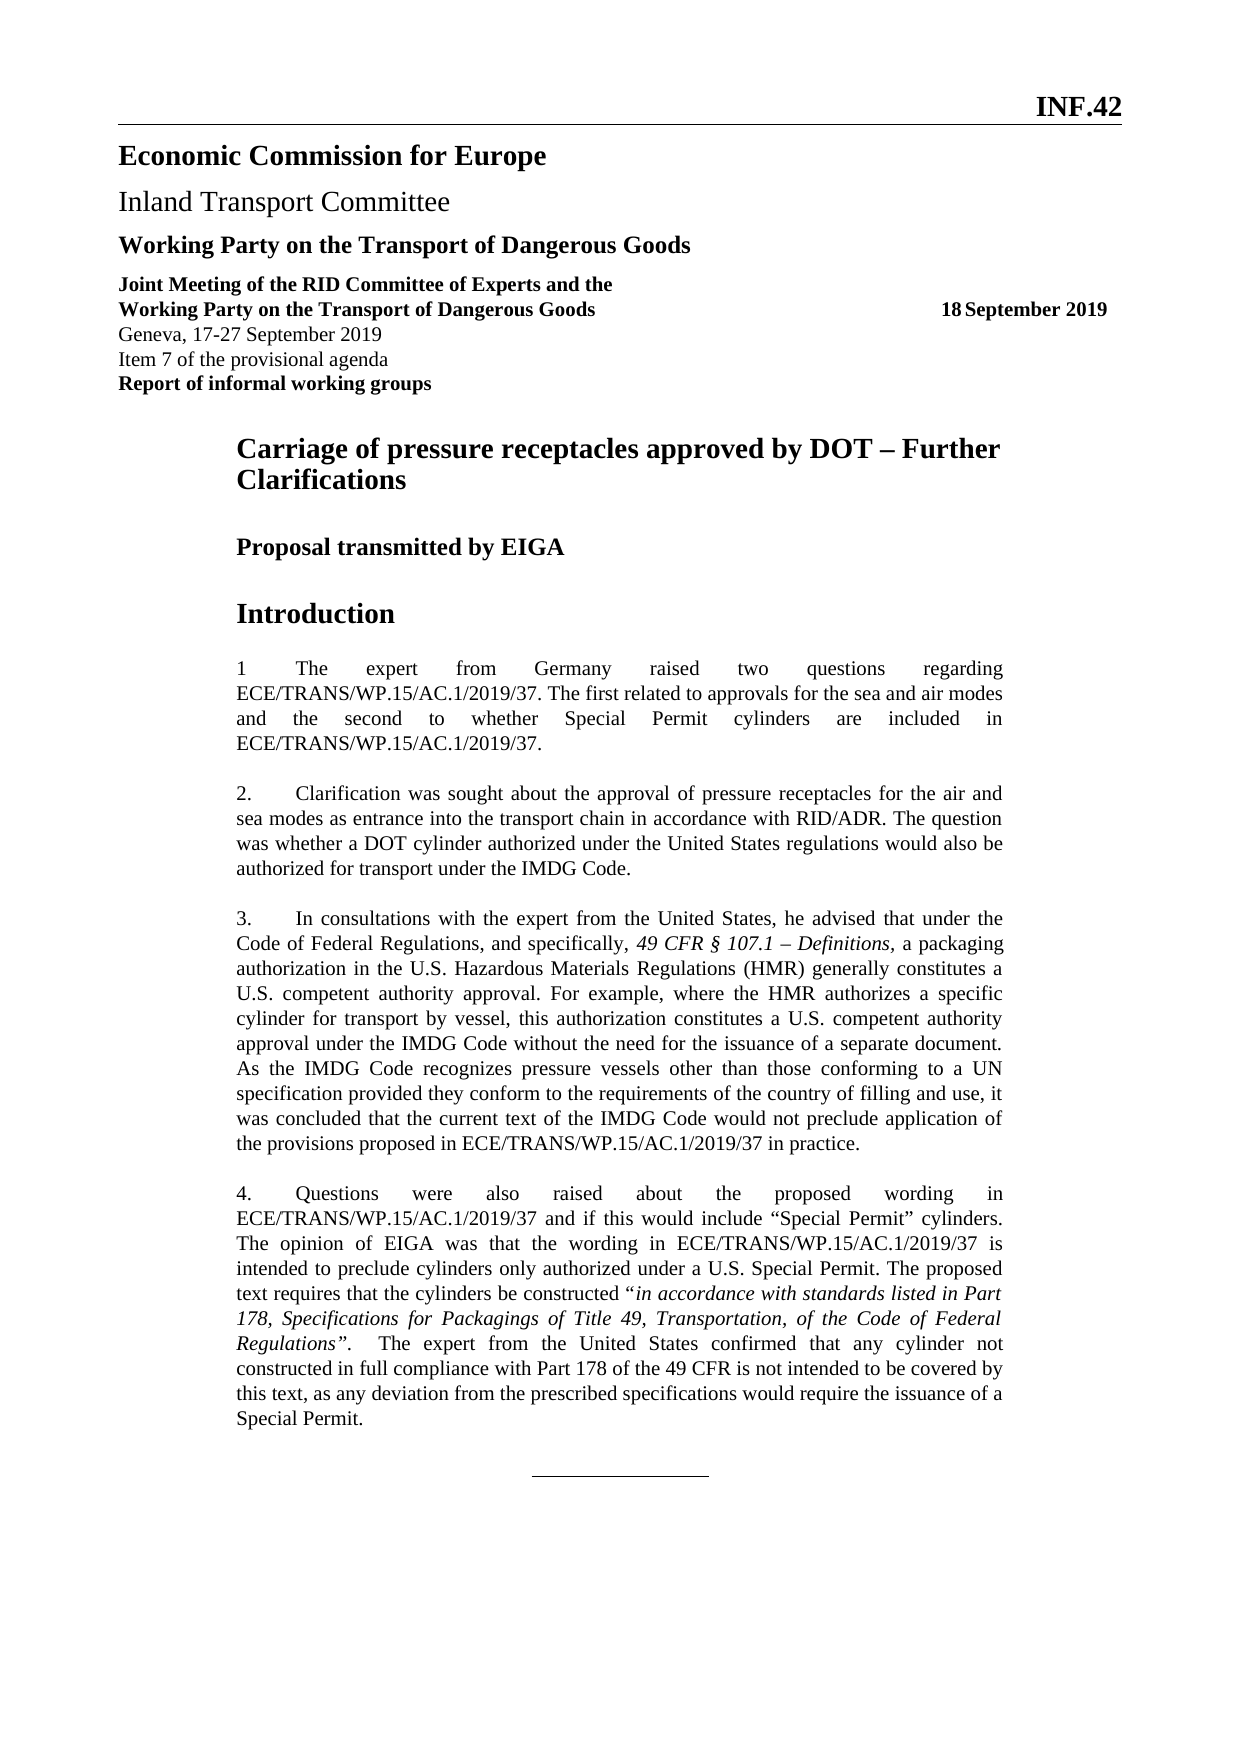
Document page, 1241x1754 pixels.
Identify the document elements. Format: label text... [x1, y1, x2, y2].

text Working Party on the Transport of Dangerous Goods [118, 230, 1122, 259]
text Proposal transmitted by EIGA [118, 533, 1004, 561]
text Joint Meeting of the RID Committee of Experts and the [118, 271, 1122, 296]
text 1 The expert from Germany raised two questions regarding ECE/TRANS/WP.15/AC.1/2019/37. The first related to approvals for the sea and air modes and the second to whether Special Permit cylinders are included in ECE/TRANS/WP.15/AC.1/2019/37. [236, 655, 1004, 755]
text Introduction [118, 599, 1004, 630]
text Inland Transport Committee [118, 184, 1122, 217]
text Item 7 of the provisional agenda [118, 346, 1122, 371]
text 2. Clarification was sought about the approval of pressure receptacles for the air and sea modes as entrance into the transport chain in accordance with RID/ADR. The question was whether a DOT cylinder authorized under the United States regulations would also be authorized for transport under the IMDG Code. [236, 780, 1004, 880]
text Carriage of pressure receptacles approved by DOT – Further Clarifications [118, 433, 1004, 496]
text Report of informal working groups [118, 371, 1122, 396]
text 3. In consultations with the expert from the United States, he advised that under the Code of Federal Regulations, and specifically, 49 CFR § 107.1 – Definitions, a packaging authorization in the U.S. Hazardous Materials Regulations (HMR) generally constitutes a U.S. competent authority approval. For example, where the HMR authorizes a specific cylinder for transport by vessel, this authorization constitutes a U.S. competent authority approval under the IMDG Code without the need for the issuance of a separate document. As the IMDG Code recognizes pressure vessels other than those conforming to a UN specification provided they conform to the requirements of the country of filling and use, it was concluded that the current text of the IMDG Code would not preclude application of the provisions proposed in ECE/TRANS/WP.15/AC.1/2019/37 in practice. [236, 905, 1004, 1155]
text 4. Questions were also raised about the proposed wording in ECE/TRANS/WP.15/AC.1/2019/37 and if this would include “Special Permit” cylinders. The opinion of EIGA was that the wording in ECE/TRANS/WP.15/AC.1/2019/37 is intended to preclude cylinders only authorized under a U.S. Special Permit. The proposed text requires that the cylinders be constructed “in accordance with standards listed in Part 178, Specifications for Packagings of Title 49, Transportation, of the Code of Federal Regulations”. The expert from the United States confirmed that any cylinder not constructed in full compliance with Part 178 of the 49 CFR is not intended to be covered by this text, as any deviation from the prescribed specifications would require the issuance of a Special Permit. [236, 1180, 1004, 1430]
text Economic Commission for Europe [118, 138, 1122, 171]
text Working Party on the Transport of Dangerous Goods 18 September 2019 [118, 296, 1122, 321]
text Geneva, 17-27 September 2019 [118, 321, 1122, 346]
